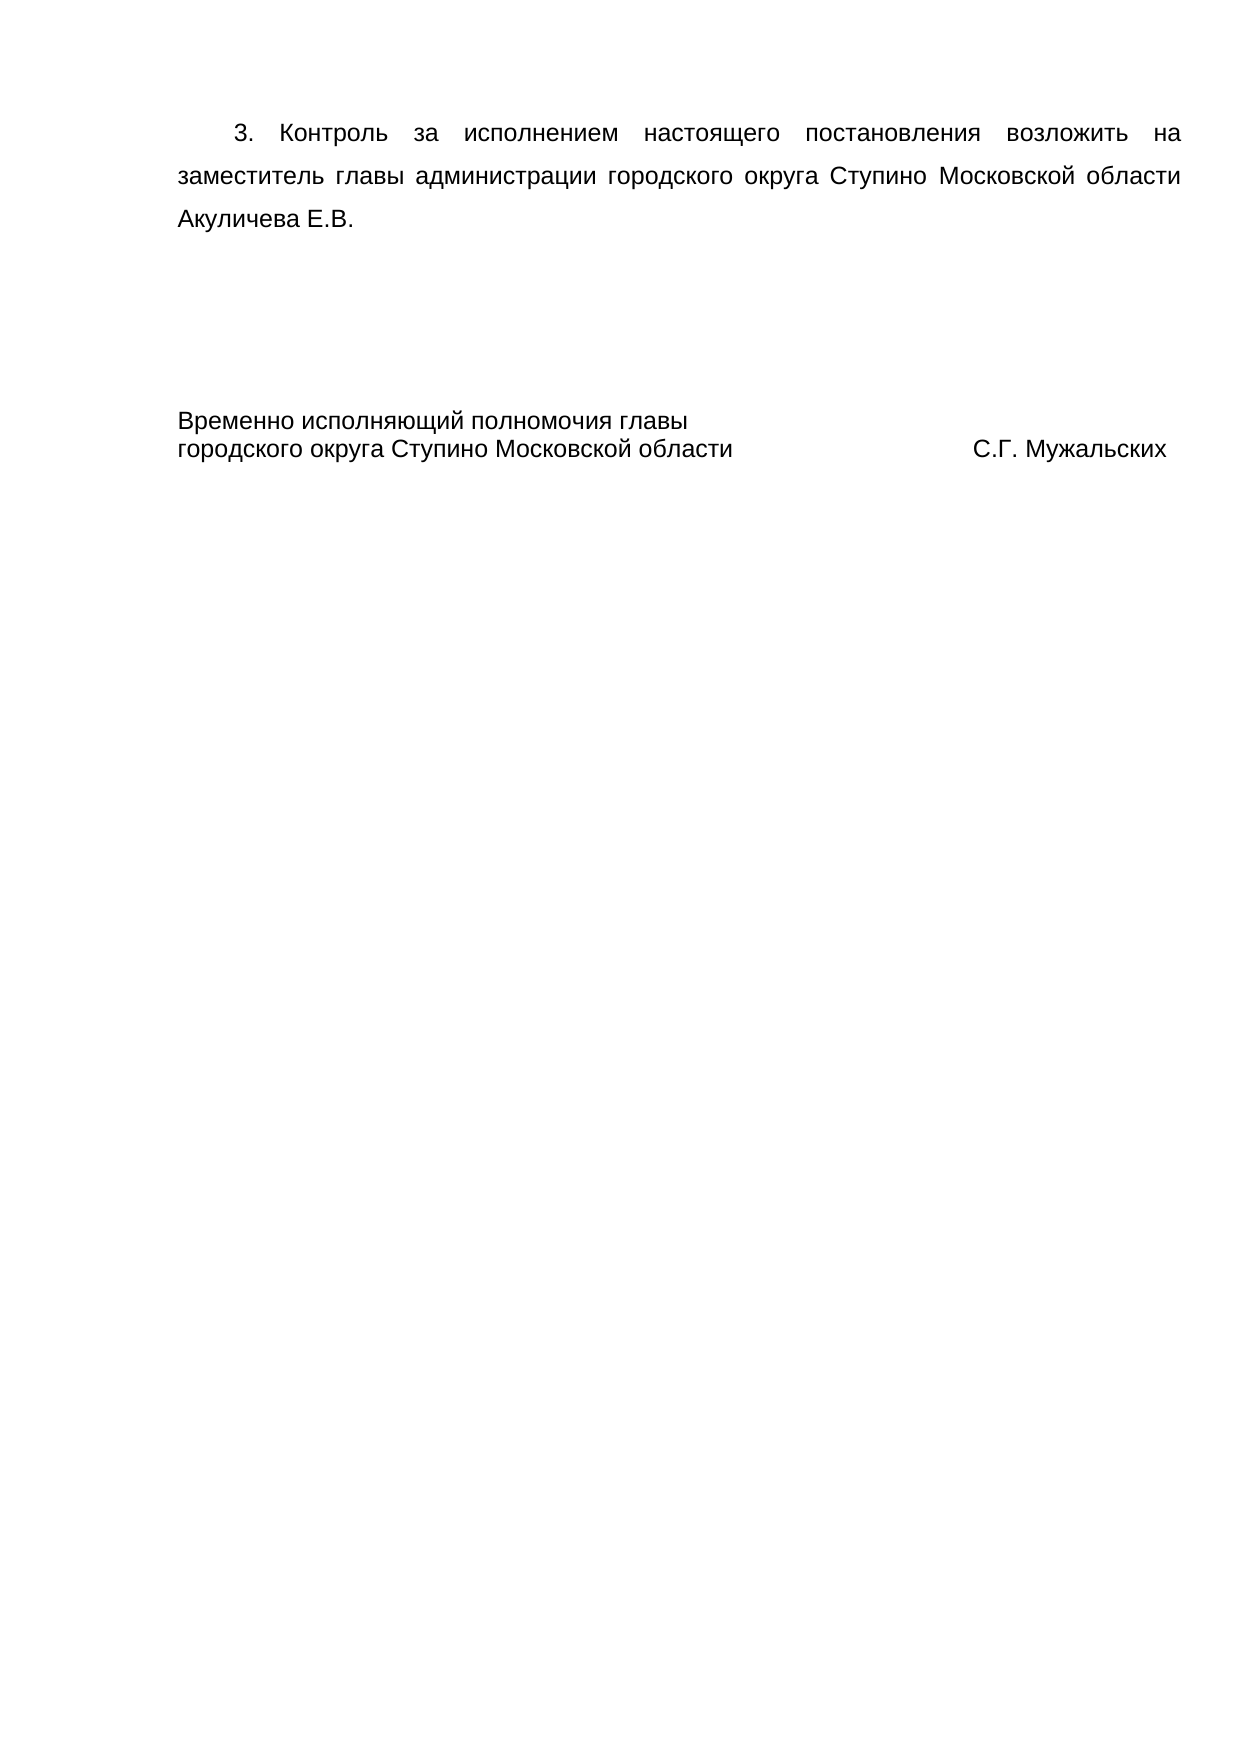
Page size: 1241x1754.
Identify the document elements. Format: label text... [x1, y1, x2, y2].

text Временно исполняющий полномочия главы [177, 406, 1181, 434]
text городского округа Ступино Московской области С.Г. Мужальских [177, 434, 1181, 463]
text 3. Контроль за исполнением настоящего постановления возложить на заместитель главы администрации городского округа Ступино Московской области Акуличева Е.В. [177, 118, 1181, 233]
